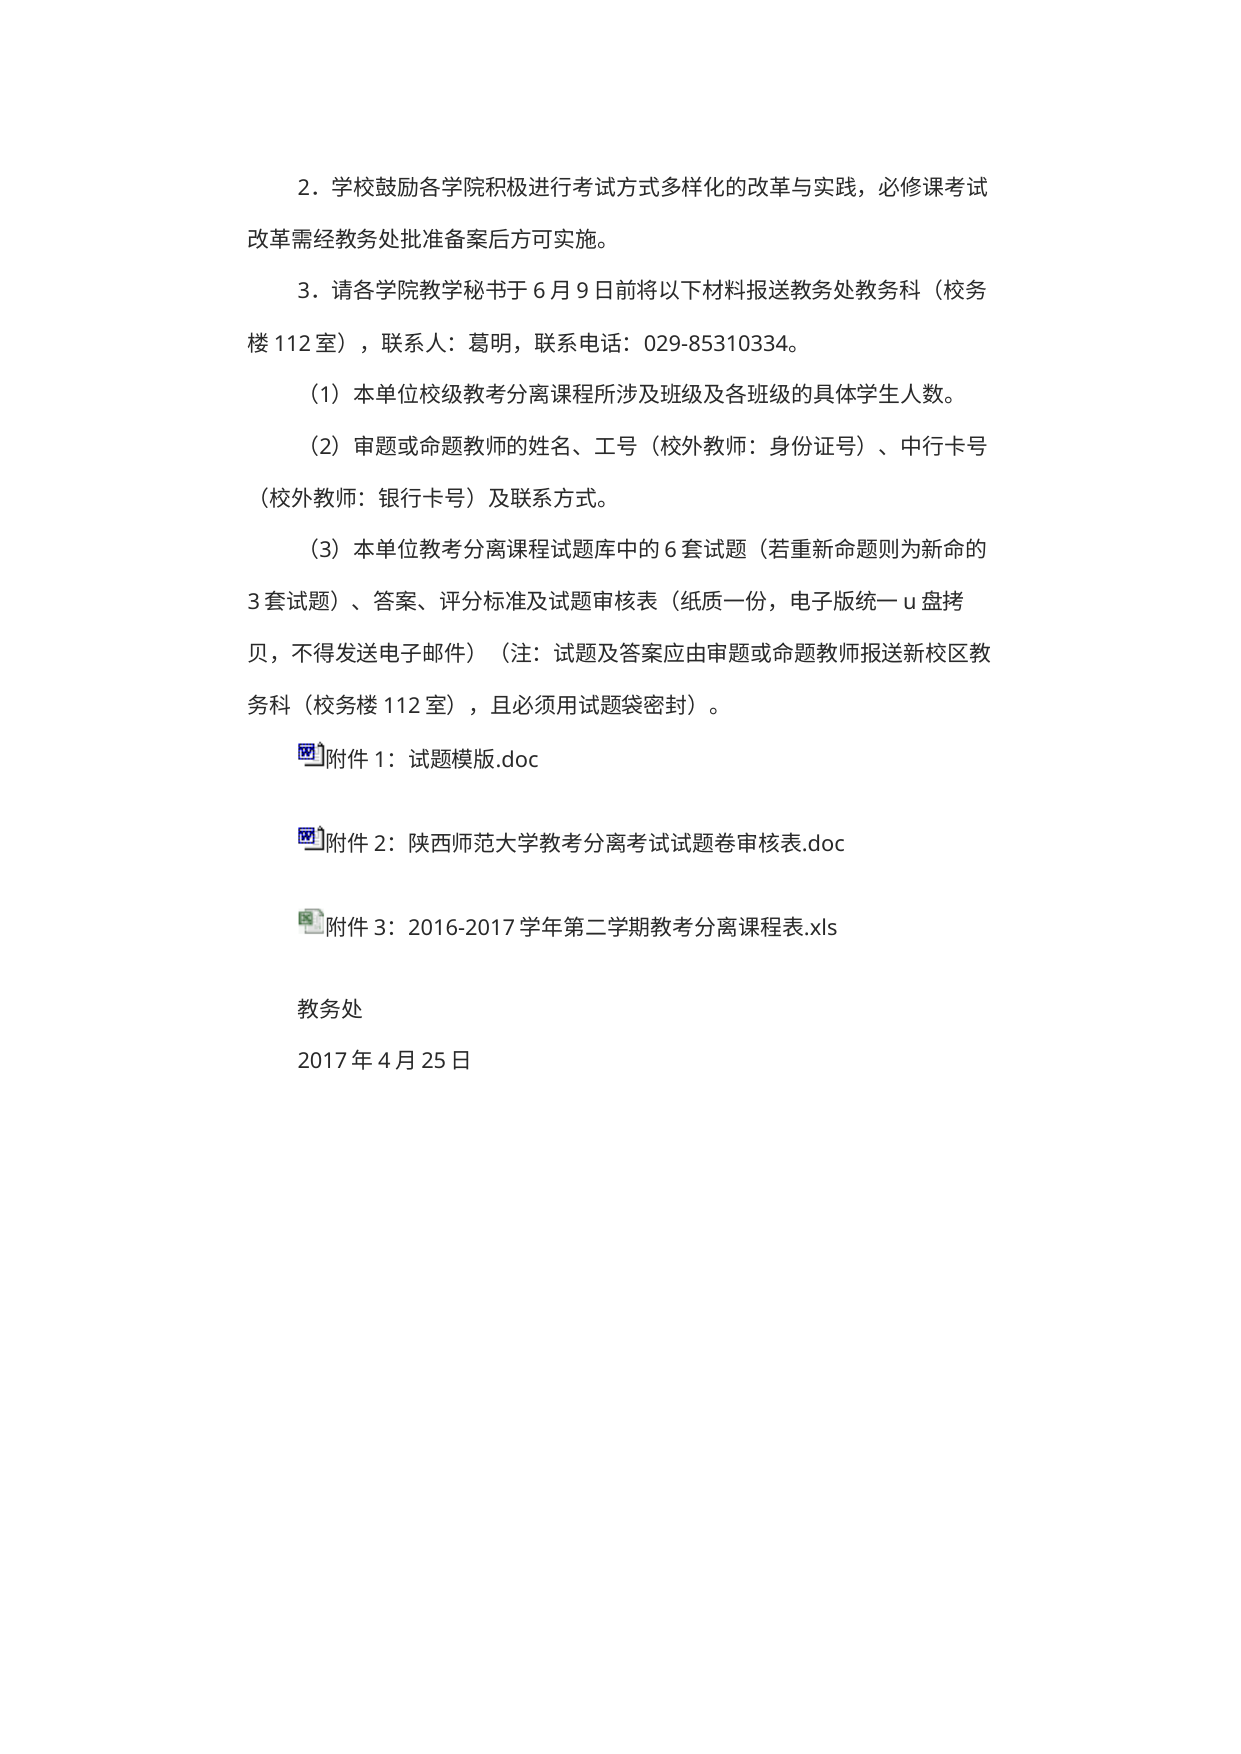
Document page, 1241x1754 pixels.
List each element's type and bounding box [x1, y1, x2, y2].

picture [297, 823, 326, 852]
picture [297, 739, 326, 768]
table_cell [239, 162, 1001, 1098]
picture [297, 907, 326, 936]
